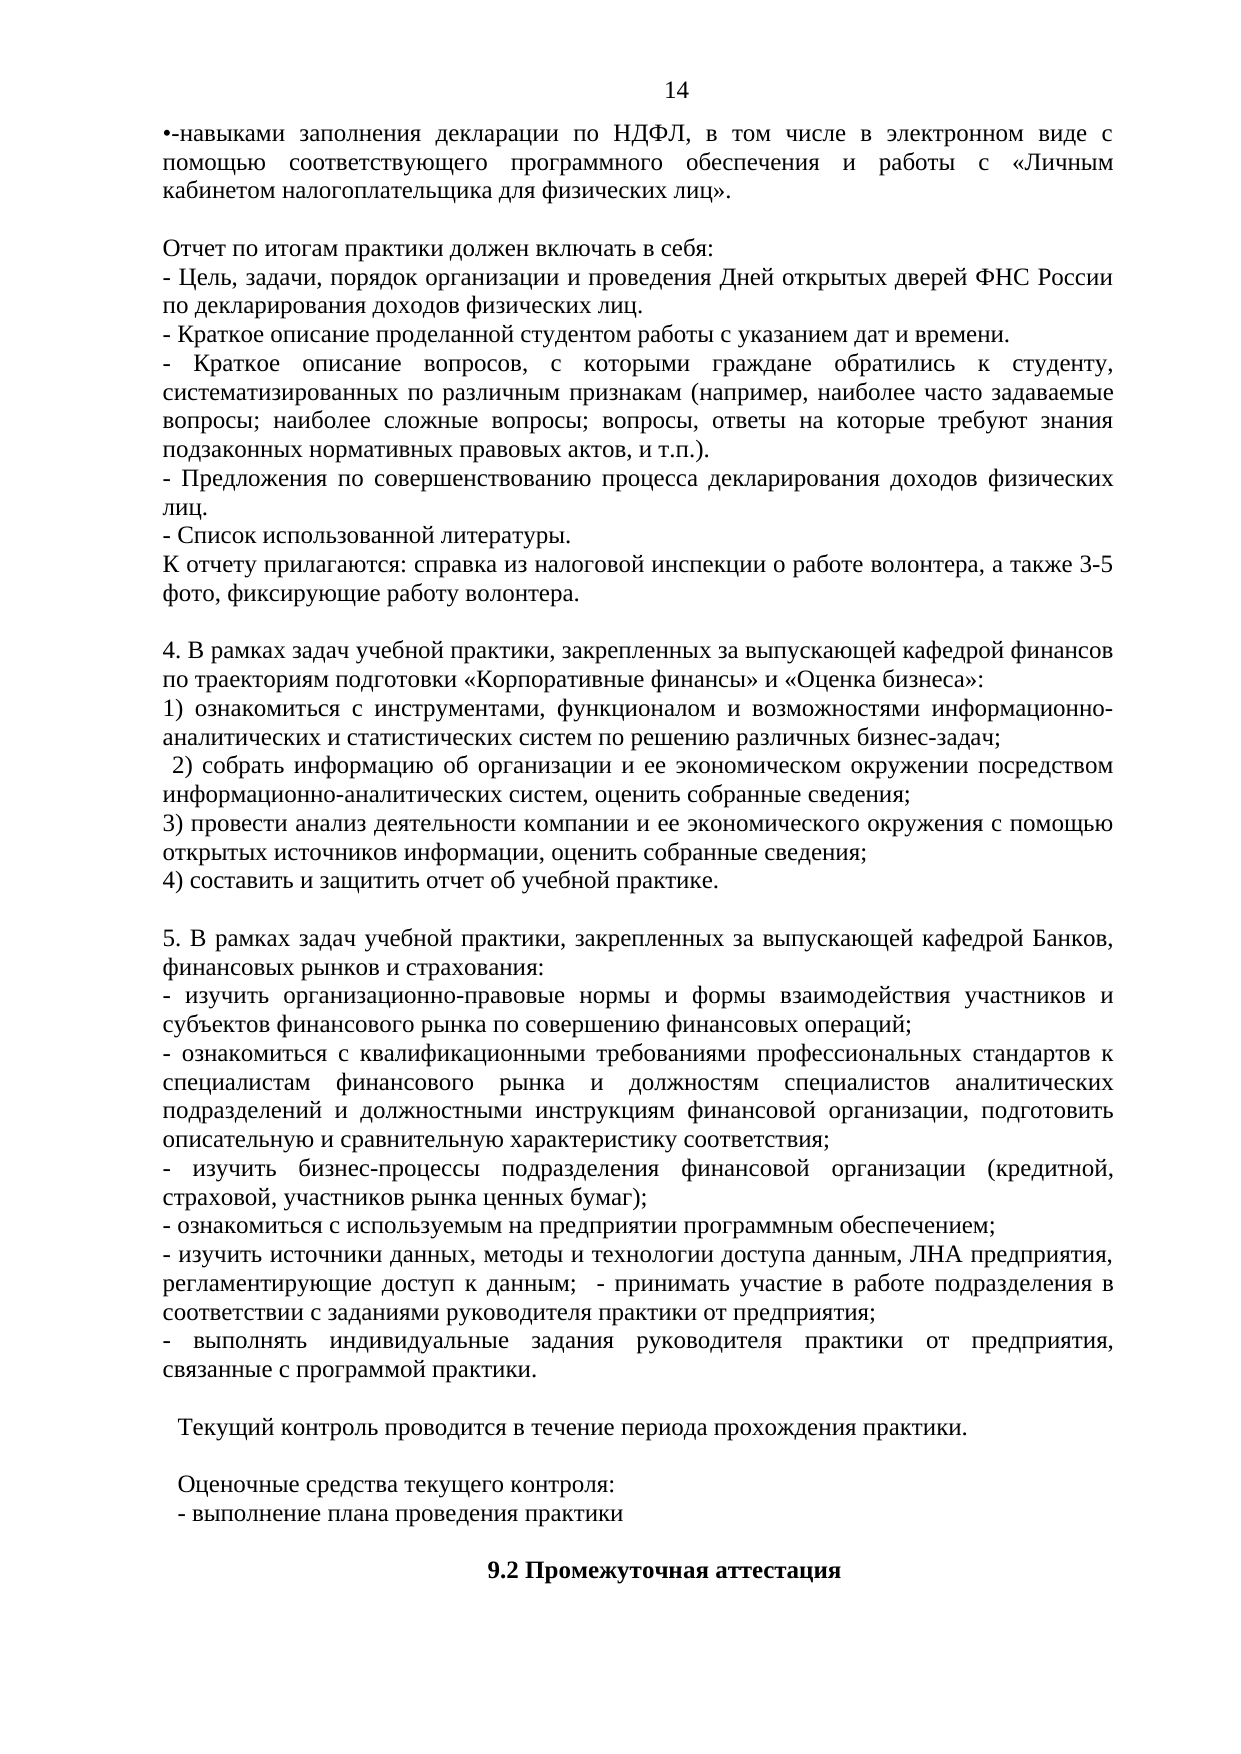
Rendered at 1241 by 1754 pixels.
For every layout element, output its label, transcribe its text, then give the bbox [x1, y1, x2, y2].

table_cell 5. В рамках задач учебной практики, закрепленных за выпускающей кафедрой Банков, финансовых рынков и страхования: - изучить организационно-правовые нормы и формы взаимодействия участников и субъектов финансового рынка по совершению финансовых операций; - ознакомиться с квалификационными требованиями профессиональных стандартов к специалистам финансового рынка и должностям специалистов аналитических подразделений и должностными инструкциям финансовой организации, подготовить описательную и сравнительную характеристику соответствия; - изучить бизнес-процессы подразделения финансовой организации (кредитной, страховой, участников рынка ценных бумаг); - ознакомиться с используемым на предприятии программным обеспечением; - изучить источники данных, методы и технологии доступа данным, ЛНА предприятия, регламентирующие доступ к данным; - принимать участие в работе подразделения в соответствии с заданиями руководителя практики от предприятия; - выполнять индивидуальные задания руководителя практики от предприятия, связанные с программой практики. [151, 923, 1126, 1383]
text - выполнение плана проведения практики [177, 1498, 1152, 1527]
text Текущий контроль проводится в течение периода прохождения практики. [177, 1412, 1152, 1441]
table_cell 4. В рамках задач учебной практики, закрепленных за выпускающей кафедрой финансов по траекториям подготовки «Корпоративные финансы» и «Оценка бизнеса»: 1) ознакомиться с инструментами, функционалом и возможностями информационно-аналитических и статистических систем по решению различных бизнес-задач; 2) собрать информацию об организации и ее экономическом окружении посредством информационно-аналитических систем, оценить собранные сведения; 3) провести анализ деятельности компании и ее экономического окружения с помощью открытых источников информации, оценить собранные сведения; 4) составить и защитить отчет об учебной практике. [151, 636, 1126, 923]
text 9.2 Промежуточная аттестация [177, 1556, 1152, 1584]
text Оценочные средства текущего контроля: [177, 1469, 1152, 1498]
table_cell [151, 118, 1126, 636]
